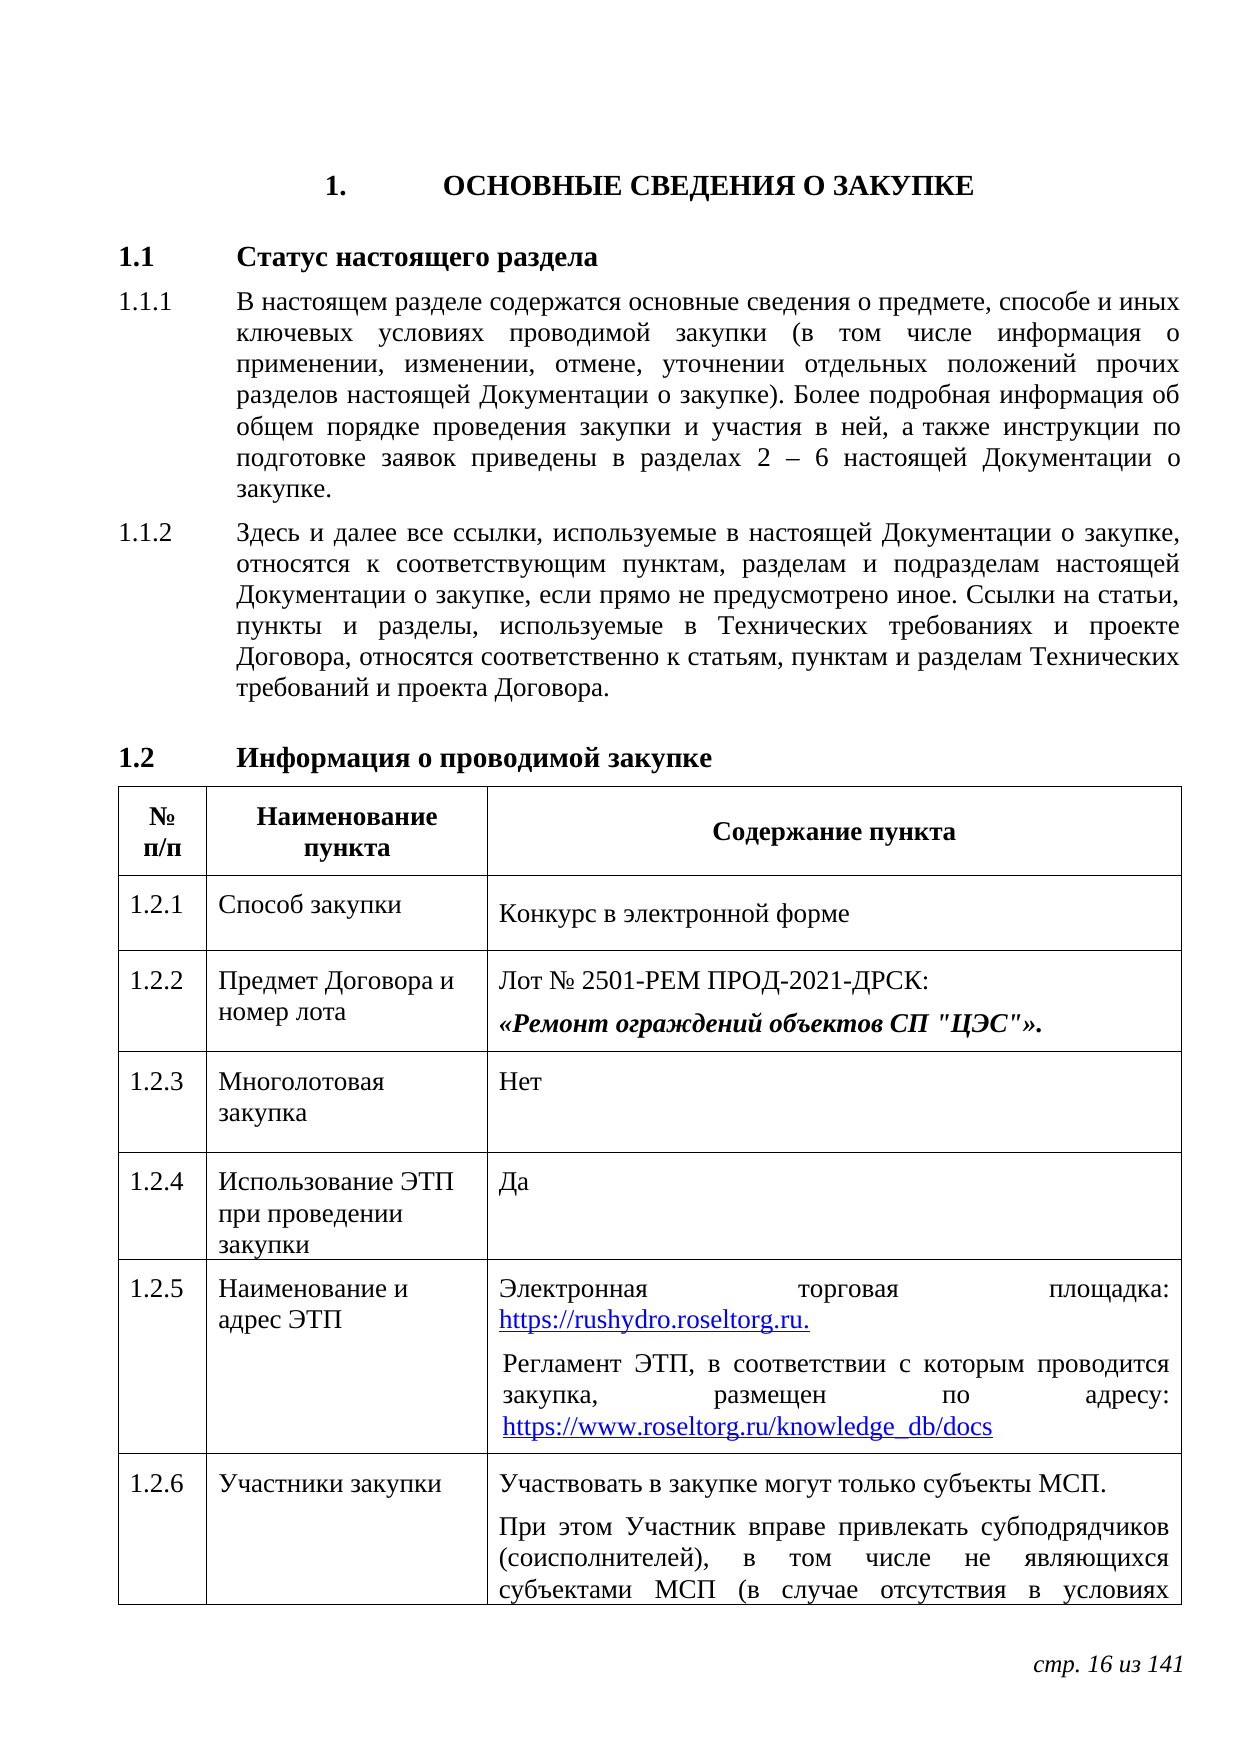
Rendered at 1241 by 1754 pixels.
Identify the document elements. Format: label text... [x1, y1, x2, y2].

table_header № п/п [119, 787, 206, 874]
table_cell Наименование и адрес ЭТП [207, 1260, 487, 1453]
table_cell Нет [488, 1052, 1181, 1152]
table_cell Использование ЭТП при проведении закупки [207, 1153, 487, 1259]
table_header Содержание пункта [488, 787, 1181, 874]
table_header Наименование пункта [207, 787, 487, 874]
table_cell Да [488, 1153, 1181, 1259]
table_cell [119, 1454, 206, 1604]
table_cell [488, 1454, 1181, 1604]
table_cell [119, 1153, 206, 1259]
table_cell [119, 1260, 206, 1453]
table_cell Многолотовая закупка [207, 1052, 487, 1152]
table_cell Предмет Договора и номер лота [207, 951, 487, 1051]
table_cell Лот № 2501-РЕМ ПРОД-2021-ДРСК: «Ремонт ограждений объектов СП "ЦЭС"». [488, 951, 1181, 1051]
table_cell Электронная торговая площадка: https://rushydro.roseltorg.ru. Регламент ЭТП, в соответствии с которым проводится закупка, размещен по адресу: https://www.roseltorg.ru/knowledge_db/docs [488, 1260, 1181, 1453]
table_cell Участники закупки [207, 1454, 487, 1604]
subtitle Информация о проводимой закупке [118, 740, 1181, 774]
table_cell [119, 876, 206, 950]
subtitle Статус настоящего раздела [118, 239, 1181, 273]
list Здесь и далее все ссылки, используемые в настоящей Документации о закупке, относятся к соответствующим пунктам, разделам и подразделам настоящей Документации о закупке, если прямо не предусмотрено иное. Ссылки на статьи, пункты и разделы, используемые в Технических требованиях и проекте Договора, относятся соответственно к статьям, пунктам и разделам Технических требований и проекта Договора. [118, 516, 1181, 703]
table_cell [119, 1052, 206, 1152]
table_cell Конкурс в электронной форме [488, 876, 1181, 950]
list В настоящем разделе содержатся основные сведения о предмете, способе и иных ключевых условиях проводимой закупки (в том числе информация о применении, изменении, отмене, уточнении отдельных положений прочих разделов настоящей Документации о закупке). Более подробная информация об общем порядке проведения закупки и участия в ней, а также инструкции по подготовке заявок приведены в разделах 2 – 6 настоящей Документации о закупке. [118, 285, 1181, 503]
table_cell [119, 951, 206, 1051]
subtitle ОСНОВНЫЕ СВЕДЕНИЯ О ЗАКУПКЕ [118, 168, 1181, 202]
table_cell Способ закупки [207, 876, 487, 950]
